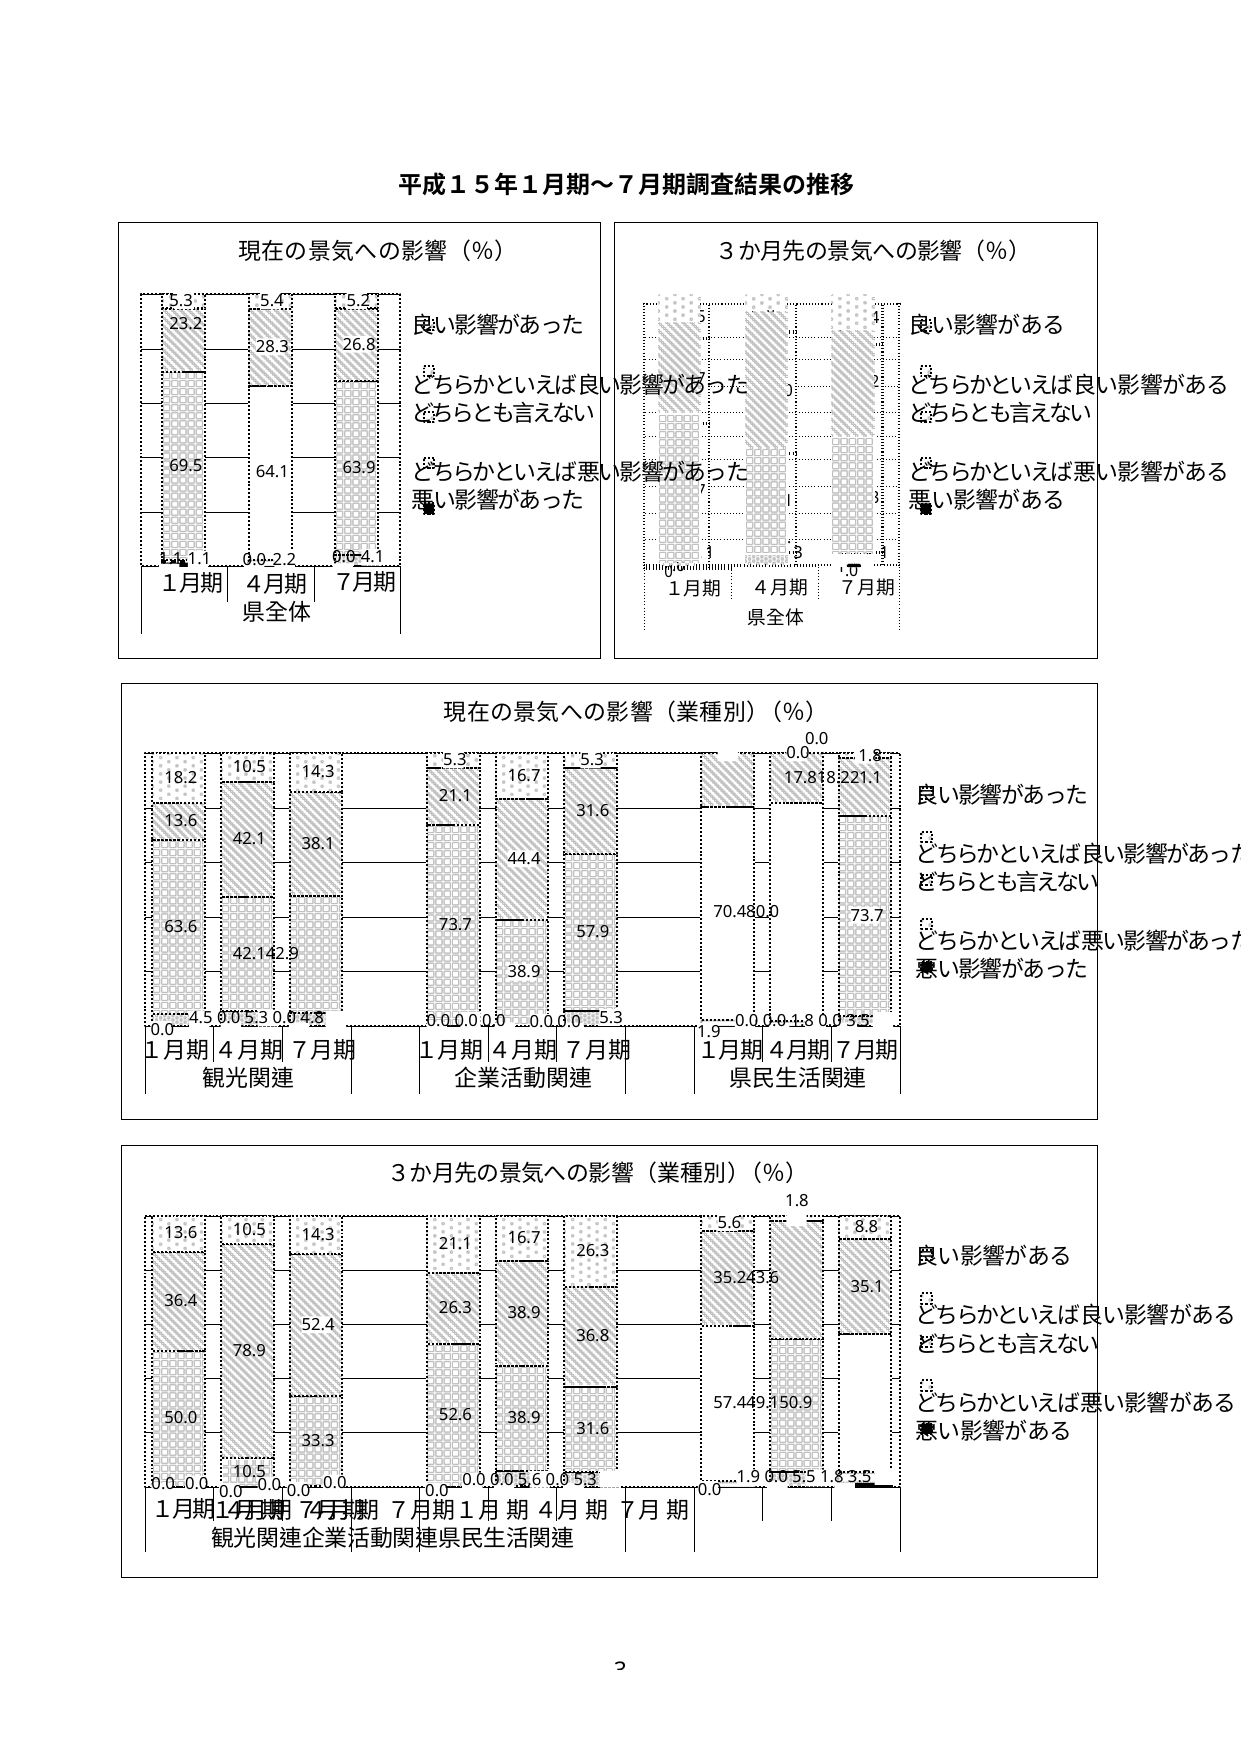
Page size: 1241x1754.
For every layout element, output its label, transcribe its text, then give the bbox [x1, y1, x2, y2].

picture [221, 1215, 274, 1459]
picture [152, 753, 205, 802]
picture [506, 1474, 511, 1483]
picture [426, 1215, 480, 1343]
picture [152, 803, 205, 1026]
picture [838, 759, 891, 1022]
picture [232, 1012, 237, 1021]
picture [152, 1215, 205, 1486]
picture [495, 753, 548, 1026]
text 平成１５年１月期～７月期調査結果の推移 [399, 158, 1123, 203]
picture [336, 556, 361, 565]
picture [700, 1326, 756, 1487]
picture [921, 1293, 932, 1304]
picture [426, 825, 480, 1026]
picture [920, 365, 931, 376]
picture [289, 896, 342, 1025]
picture [920, 411, 931, 422]
picture [701, 753, 754, 806]
picture [921, 1380, 932, 1391]
picture [495, 1215, 548, 1365]
picture [701, 1215, 754, 1325]
picture [566, 1473, 580, 1482]
picture [778, 1015, 783, 1023]
picture [700, 807, 756, 1026]
picture [162, 294, 205, 566]
picture [258, 554, 263, 563]
picture [564, 1012, 599, 1026]
picture [423, 365, 434, 376]
picture [745, 294, 788, 565]
picture [423, 411, 434, 422]
picture [456, 1015, 460, 1025]
picture [876, 753, 891, 758]
picture [831, 294, 875, 568]
picture [920, 457, 931, 468]
picture [769, 753, 824, 1026]
picture [223, 1460, 274, 1487]
picture [921, 831, 932, 842]
picture [807, 1215, 823, 1220]
picture [423, 457, 434, 468]
picture [564, 769, 617, 1010]
picture [658, 414, 701, 566]
picture [335, 294, 378, 381]
picture [921, 320, 931, 331]
picture [837, 1239, 893, 1487]
picture [426, 753, 480, 824]
picture [770, 1340, 823, 1486]
picture [658, 294, 701, 413]
picture [853, 1017, 867, 1025]
picture [426, 1344, 480, 1487]
picture [289, 1215, 342, 1487]
picture [838, 1215, 891, 1238]
picture [772, 1473, 779, 1480]
picture [495, 1366, 548, 1486]
picture [424, 319, 434, 330]
picture [225, 1012, 232, 1021]
picture [921, 918, 932, 929]
picture [770, 1215, 823, 1339]
picture [564, 1388, 617, 1471]
picture [922, 878, 932, 886]
picture [838, 753, 854, 758]
picture [922, 1340, 932, 1347]
picture [564, 753, 580, 768]
picture [221, 753, 274, 1026]
picture [863, 1017, 872, 1025]
picture [426, 753, 443, 768]
picture [576, 1473, 600, 1487]
picture [564, 1215, 617, 1385]
picture [289, 753, 342, 895]
picture [601, 753, 617, 768]
picture [247, 294, 293, 566]
picture [335, 382, 378, 555]
